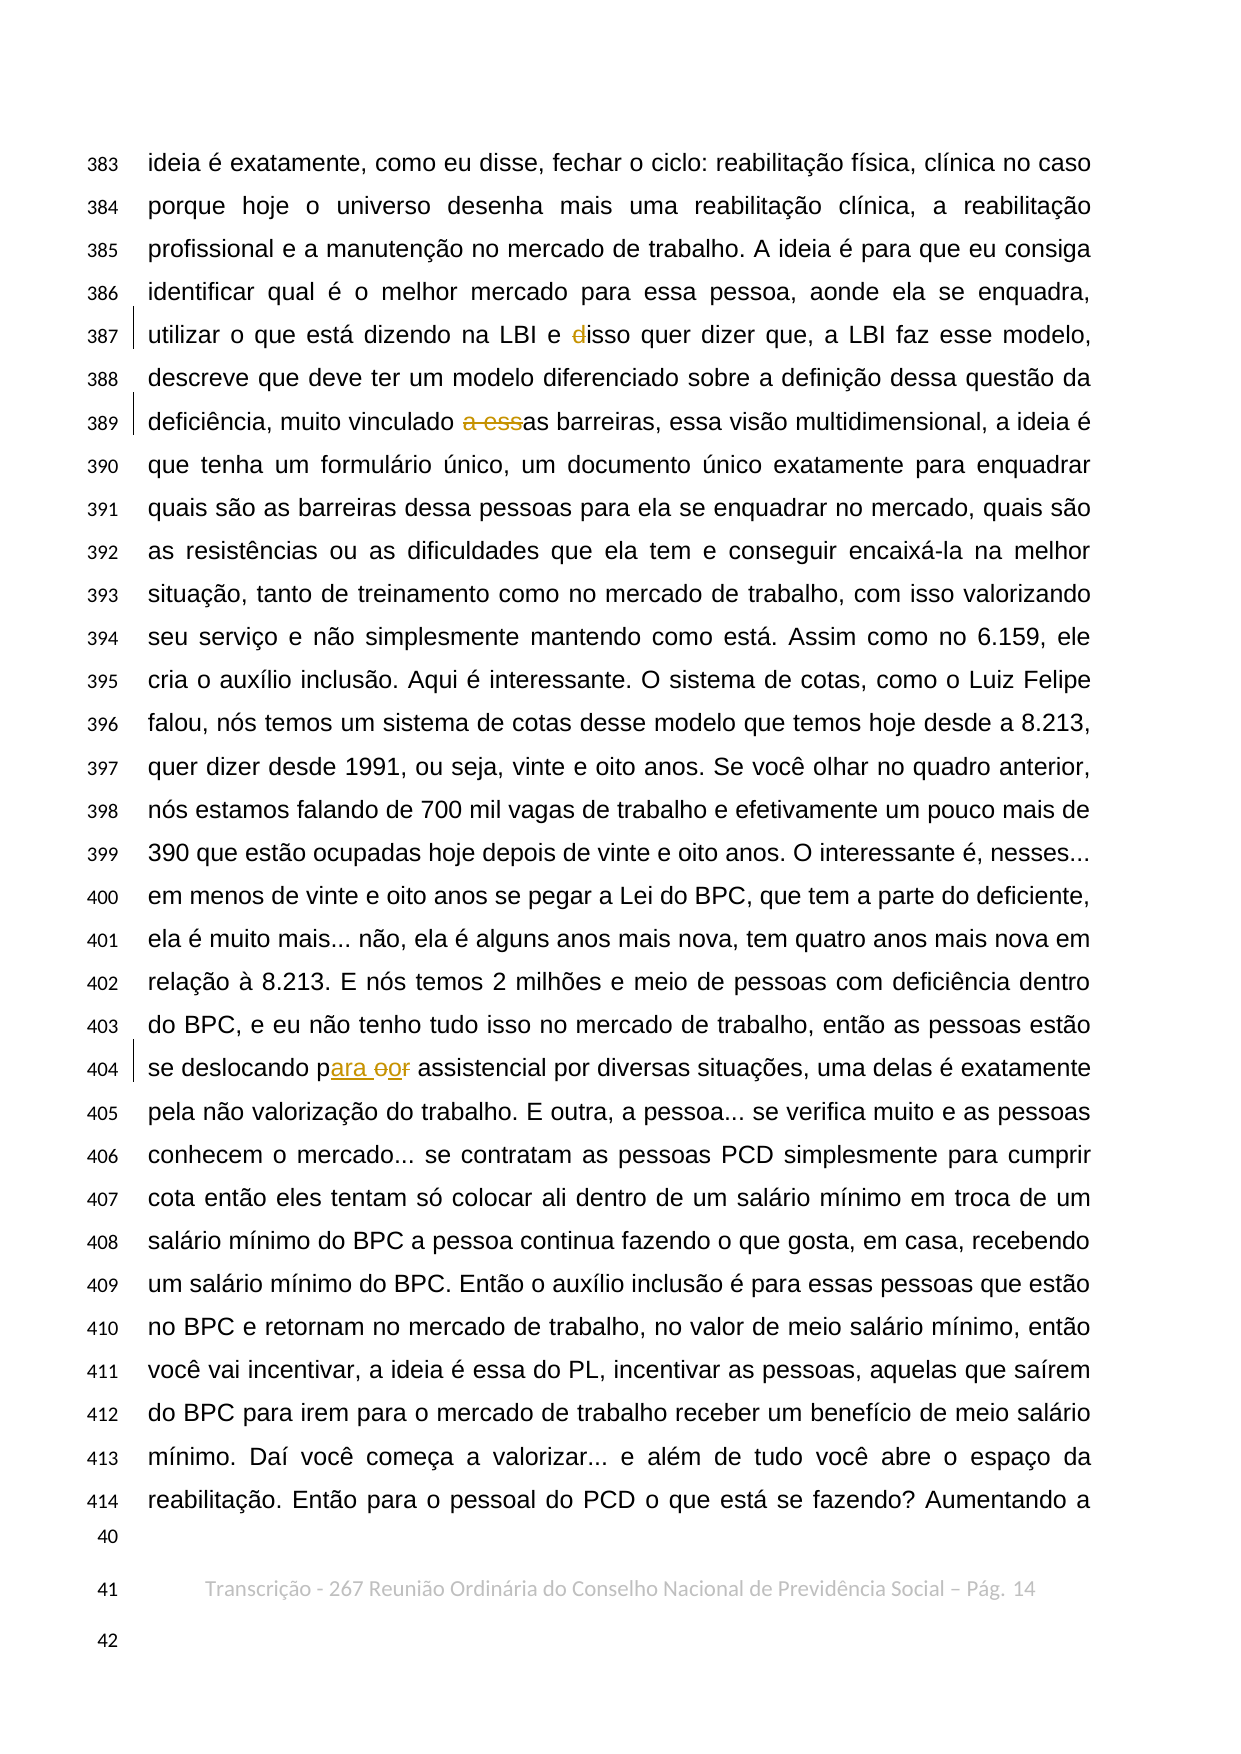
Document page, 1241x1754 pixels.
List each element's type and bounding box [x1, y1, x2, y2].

text [148, 148, 1092, 1513]
